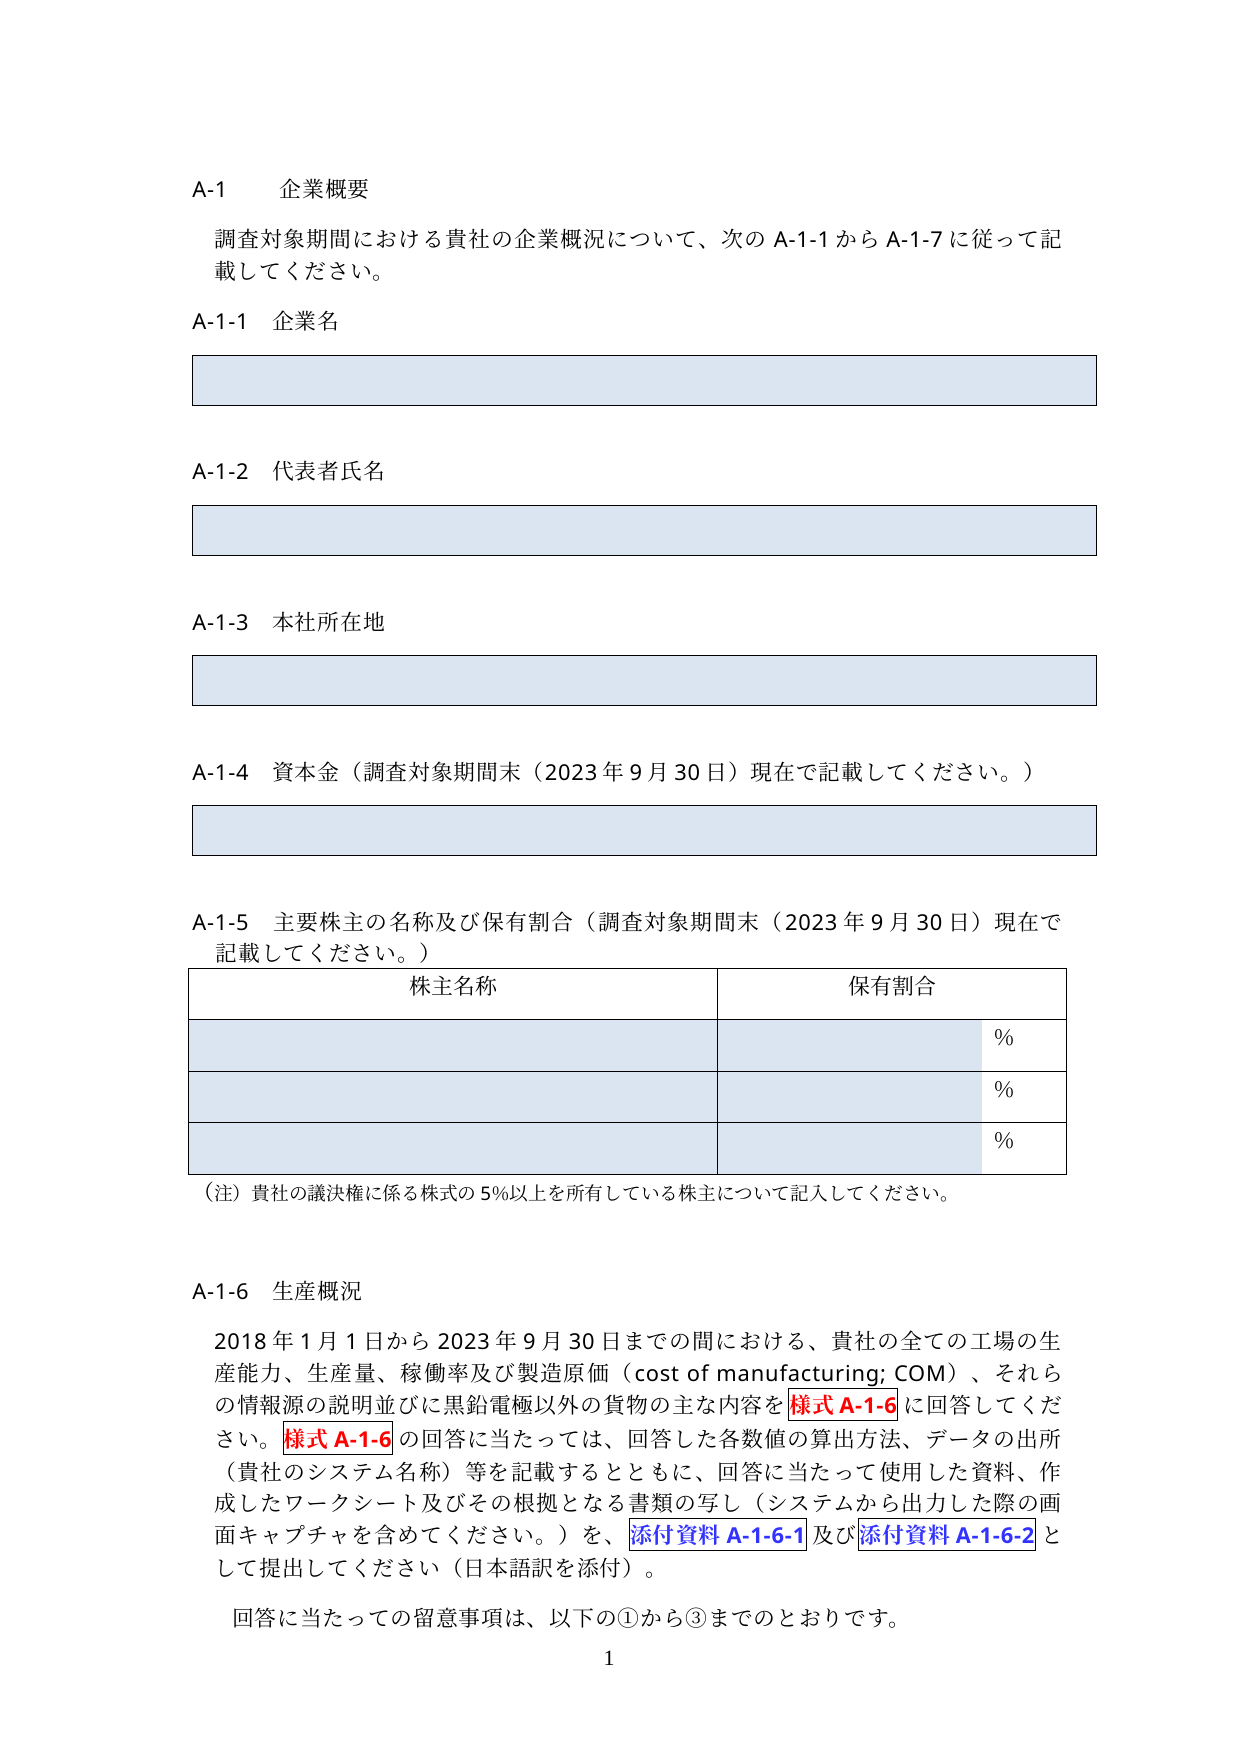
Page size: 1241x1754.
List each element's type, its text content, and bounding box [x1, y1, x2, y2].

table_cell [189, 1123, 717, 1174]
table_header 株主名称 [189, 969, 717, 1019]
text 2018年1月1日から2023年9月30日までの間における、貴社の全ての工場の生産能力、生産量、稼働率及び製造原価（cost of manufacturing; COM）、それらの情報源の説明並びに黒鉛電極以外の貨物の主な内容を様式A-1-6に回答してください。様式A-1-6の回答に当たっては、回答した各数値の算出方法、データの出所（貴社のシステム名称）等を記載するとともに、回答に当たって使用した資料、作成したワークシート及びその根拠となる書類の写し（システムから出力した際の画面キャプチャを含めてください。）を、添付資料A-1-6-1及び添付資料A-1-6-2として提出してください（日本語訳を添付）。 [214, 1324, 1063, 1583]
table_cell [189, 1072, 717, 1122]
table_cell [718, 1020, 982, 1071]
table_cell [718, 1072, 982, 1122]
table_header [193, 356, 1096, 405]
text A-1-4 資本金（調査対象期間末（2023年9月30日）現在で記載してください。） [192, 755, 1063, 786]
table_cell [189, 1020, 717, 1071]
text （注）貴社の議決権に係る株式の5％以上を所有している株主について記入してください。 [192, 1175, 1063, 1206]
table_cell ％ [983, 1072, 1066, 1122]
table_header 保有割合 [718, 969, 1066, 1019]
text A-1-6 生産概況 [192, 1274, 1063, 1306]
table_cell [718, 1123, 982, 1174]
table_header [193, 806, 1096, 855]
text 回答に当たっての留意事項は、以下の①から③までのとおりです。 [202, 1602, 1063, 1633]
table_header [193, 656, 1096, 705]
table_cell ％ [983, 1123, 1066, 1174]
text A-1-3 本社所在地 [192, 605, 1063, 636]
list 企業概要 [192, 172, 1063, 203]
text A-1-2 代表者氏名 [192, 454, 1063, 486]
text A-1-5 主要株主の名称及び保有割合（調査対象期間末（2023年9月30日）現在で記載してください。） [192, 905, 1063, 968]
text 調査対象期間における貴社の企業概況について、次のA-1-1からA-1-7に従って記載してください。 [214, 222, 1063, 286]
table_header [193, 506, 1096, 555]
text A-1-1 企業名 [192, 304, 1063, 336]
table_cell ％ [983, 1020, 1066, 1071]
